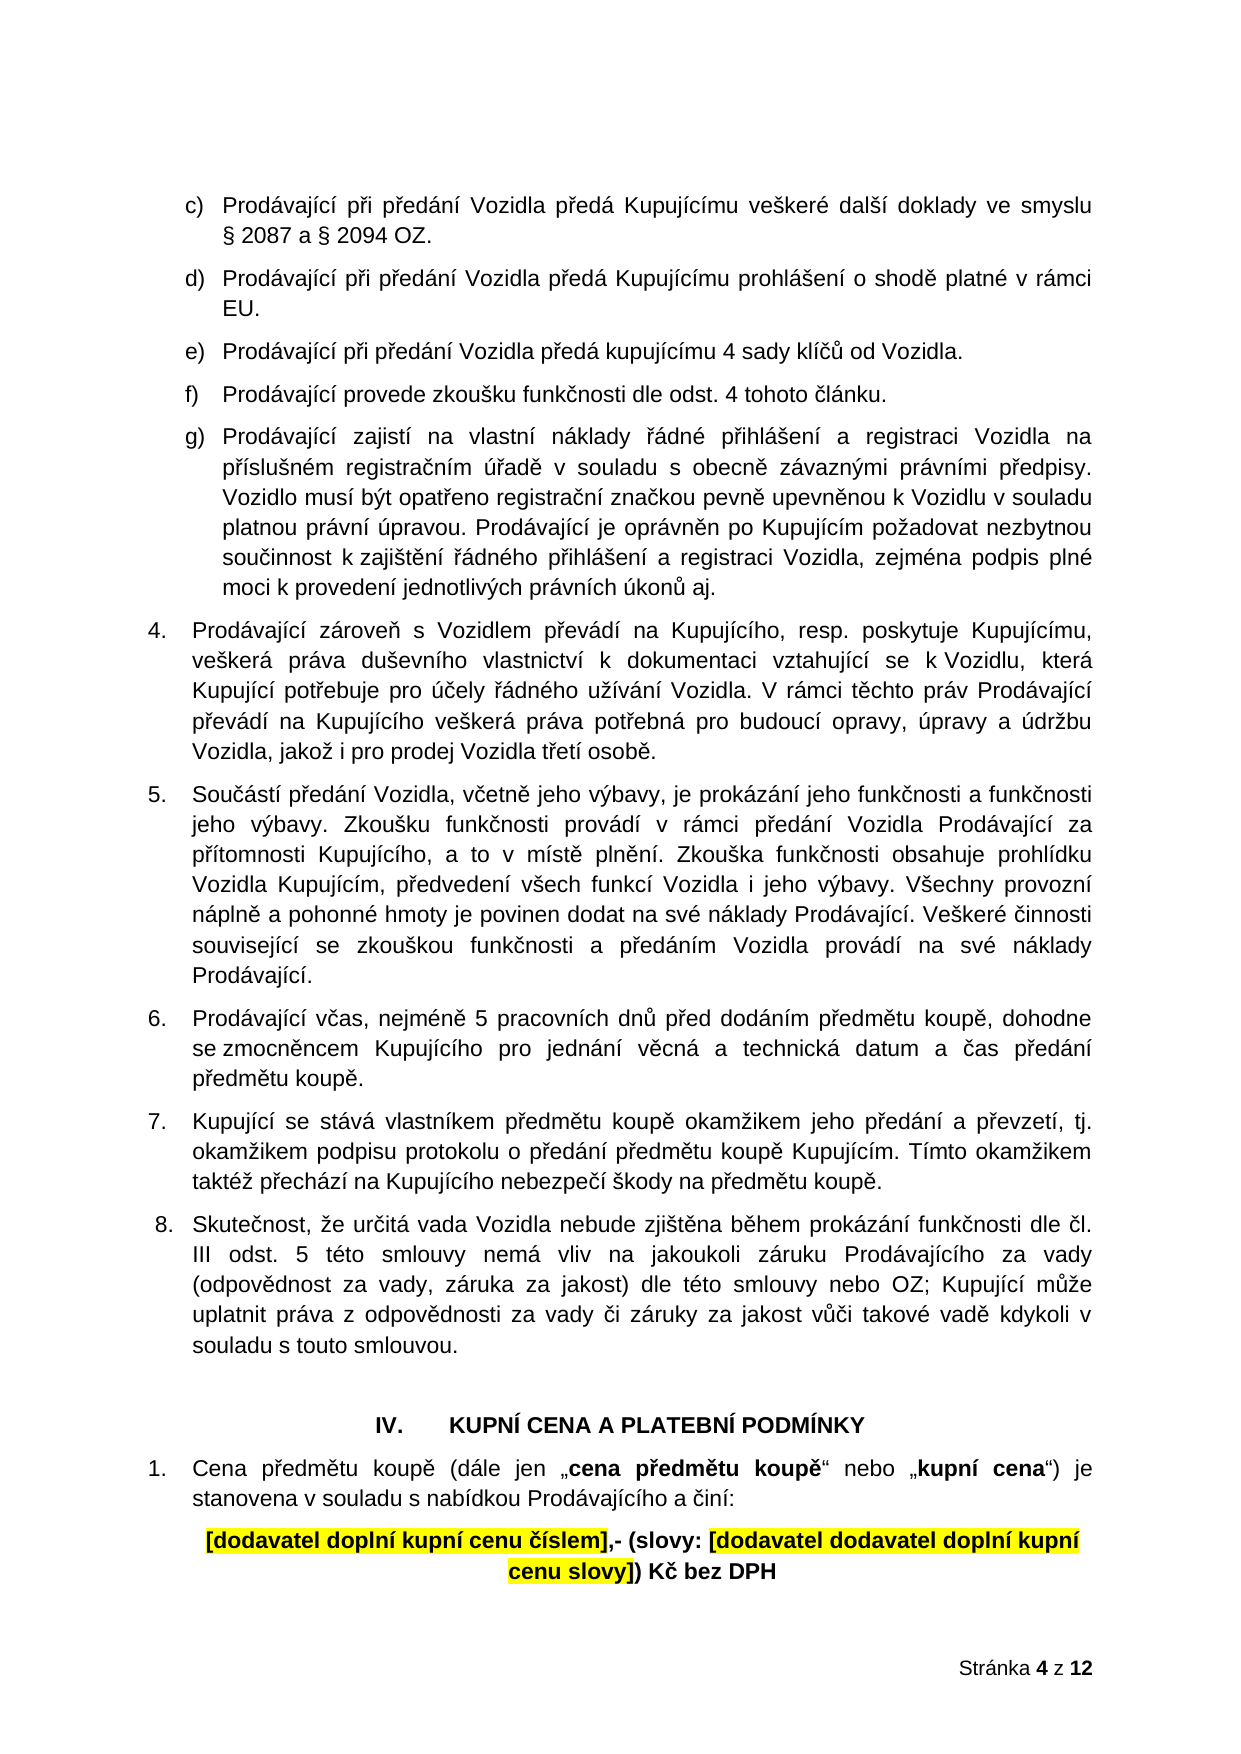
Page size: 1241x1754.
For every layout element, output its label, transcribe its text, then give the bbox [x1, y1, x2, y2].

list Prodávající zároveň s Vozidlem převádí na Kupujícího, resp. poskytuje Kupujícímu, veškerá práva duševního vlastnictví k dokumentaci vztahující se k Vozidlu, která Kupující potřebuje pro účely řádného užívání Vozidla. V rámci těchto práv Prodávající převádí na Kupujícího veškerá práva potřebná pro budoucí opravy, úpravy a údržbu Vozidla, jakož i pro prodej Vozidla třetí osobě. [148, 617, 1093, 764]
list KUPNÍ CENA A PLATEBNÍ PODMÍNKY [148, 1412, 1093, 1438]
list Prodávající při předání Vozidla předá kupujícímu 4 sady klíčů od Vozidla. [185, 338, 1093, 364]
list Cena předmětu koupě (dále jen „cena předmětu koupě“ nebo „kupní cena“) je stanovena v souladu s nabídkou Prodávajícího a činí: [148, 1454, 1093, 1511]
list Prodávající při předání Vozidla předá Kupujícímu veškeré další doklady ve smyslu § 2087 a § 2094 OZ. [185, 192, 1093, 248]
list [dodavatel doplní kupní cenu číslem],- (slovy: [dodavatel dodavatel doplní kupní cenu slovy]) Kč bez DPH [192, 1527, 1093, 1584]
list Prodávající při předání Vozidla předá Kupujícímu prohlášení o shodě platné v rámci EU. [185, 265, 1093, 321]
list Prodávající provede zkoušku funkčnosti dle odst. 4 tohoto článku. [185, 381, 1093, 407]
list Skutečnost, že určitá vada Vozidla nebude zjištěna během prokázání funkčnosti dle čl. III odst. 5 této smlouvy nemá vliv na jakoukoli záruku Prodávajícího za vady (odpovědnost za vady, záruka za jakost) dle této smlouvy nebo OZ; Kupující může uplatnit práva z odpovědnosti za vady či záruky za jakost vůči takové vadě kdykoli v souladu s touto smlouvou. [154, 1211, 1093, 1358]
list Součástí předání Vozidla, včetně jeho výbavy, je prokázání jeho funkčnosti a funkčnosti jeho výbavy. Zkoušku funkčnosti provádí v rámci předání Vozidla Prodávající za přítomnosti Kupujícího, a to v místě plnění. Zkouška funkčnosti obsahuje prohlídku Vozidla Kupujícím, předvedení všech funkcí Vozidla i jeho výbavy. Všechny provozní náplně a pohonné hmoty je povinen dodat na své náklady Prodávající. Veškeré činnosti související se zkouškou funkčnosti a předáním Vozidla provádí na své náklady Prodávající. [148, 781, 1093, 988]
list Kupující se stává vlastníkem předmětu koupě okamžikem jeho předání a převzetí, tj. okamžikem podpisu protokolu o předání předmětu koupě Kupujícím. Tímto okamžikem taktéž přechází na Kupujícího nebezpečí škody na předmětu koupě. [148, 1108, 1093, 1194]
list Prodávající zajistí na vlastní náklady řádné přihlášení a registraci Vozidla na příslušném registračním úřadě v souladu s obecně závaznými právními předpisy. Vozidlo musí být opatřeno registrační značkou pevně upevněnou k Vozidlu v souladu platnou právní úpravou. Prodávající je oprávněn po Kupujícím požadovat nezbytnou součinnost k zajištění řádného přihlášení a registraci Vozidla, zejména podpis plné moci k provedení jednotlivých právních úkonů aj. [185, 423, 1093, 601]
list Prodávající včas, nejméně 5 pracovních dnů před dodáním předmětu koupě, dohodne se zmocněncem Kupujícího pro jednání věcná a technická datum a čas předání předmětu koupě. [148, 1004, 1093, 1091]
